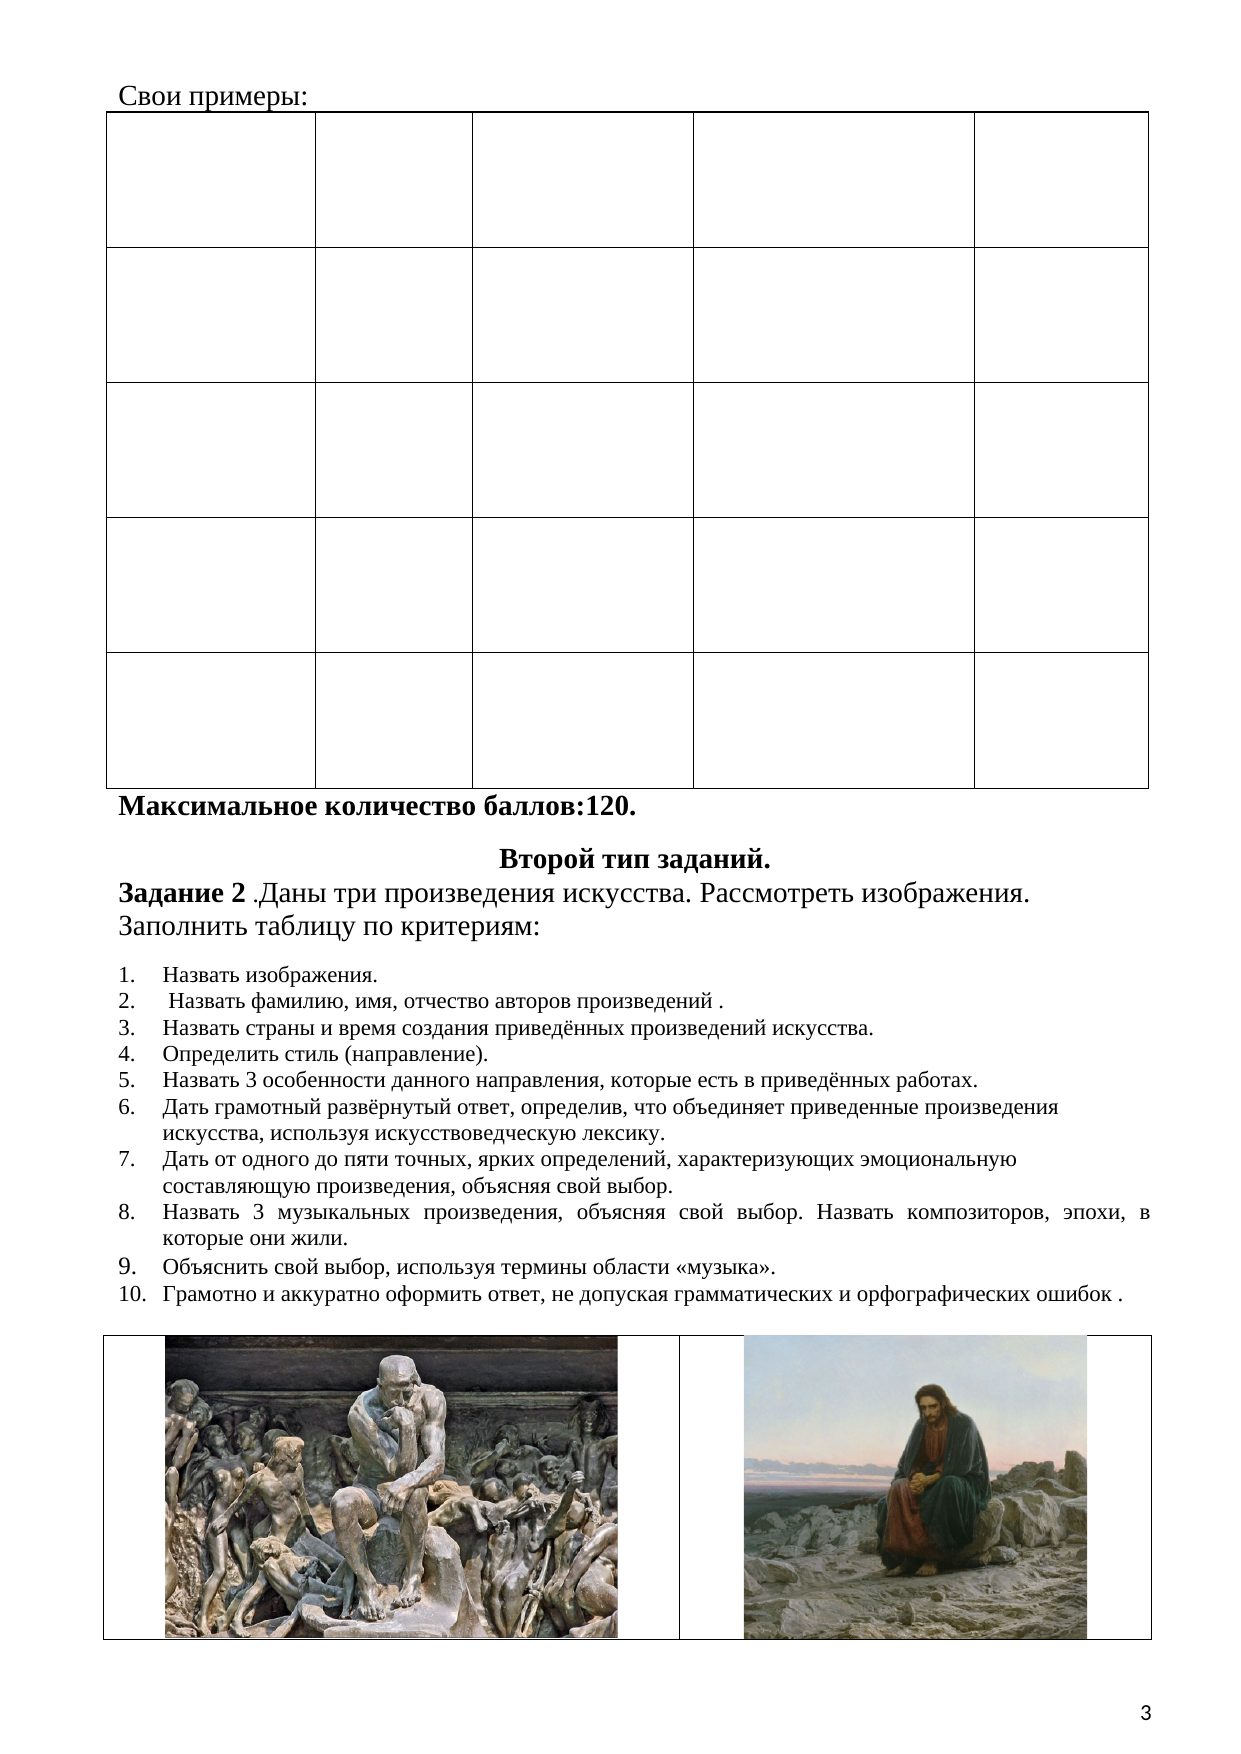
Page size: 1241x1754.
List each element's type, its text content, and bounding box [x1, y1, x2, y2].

table_header [473, 113, 693, 247]
list Дать от одного до пяти точных, ярких определений, характеризующих эмоциональную составляющую произведения, объясняя свой выбор. [118, 1145, 1152, 1198]
table_cell [975, 383, 1148, 517]
list Определить стиль (направление). [118, 1040, 1152, 1066]
table_cell [107, 653, 315, 787]
table_cell [975, 653, 1148, 787]
table_cell [316, 248, 472, 382]
table_cell [473, 383, 693, 517]
list Назвать 3 музыкальных произведения, объясняя свой выбор. Назвать композиторов, эпохи, в которые они жили. [118, 1198, 1152, 1251]
table_cell [975, 248, 1148, 382]
picture [165, 1336, 618, 1638]
table_cell [316, 653, 472, 787]
list Дать грамотный развёрнутый ответ, определив, что объединяет приведенные произведения искусства, используя искусствоведческую лексику. [118, 1093, 1152, 1145]
table_header [316, 113, 472, 247]
table_cell [316, 518, 472, 652]
table_cell [107, 518, 315, 652]
list Грамотно и аккуратно оформить ответ, не допуская грамматических и орфографических ошибок . [118, 1279, 1152, 1306]
list Назвать изображения. [118, 961, 1152, 987]
table_cell [694, 248, 974, 382]
text Задание 2 .Даны три произведения искусства. Рассмотреть изображения. [118, 875, 1152, 908]
list Назвать 3 особенности данного направления, которые есть в приведённых работах. [118, 1066, 1152, 1093]
text Свои примеры: [118, 78, 1152, 111]
list Назвать страны и время создания приведённых произведений искусства. [118, 1014, 1152, 1040]
table_cell [107, 383, 315, 517]
table_cell [694, 383, 974, 517]
text Заполнить таблицу по критериям: [118, 908, 1152, 942]
list Объяснить свой выбор, используя термины области «музыка». [118, 1251, 1152, 1279]
table_header [975, 113, 1148, 247]
list Назвать фамилию, имя, отчество авторов произведений . [118, 987, 1152, 1014]
table_cell [107, 248, 315, 382]
table_header [680, 1336, 743, 1639]
table_header [104, 1336, 679, 1639]
table_header [694, 113, 974, 247]
table_cell [316, 383, 472, 517]
table_cell [473, 653, 693, 787]
table_cell [473, 518, 693, 652]
table_cell [975, 518, 1148, 652]
table_cell [473, 248, 693, 382]
table_header [107, 113, 315, 247]
table_cell [694, 518, 974, 652]
text Максимальное количество баллов:120. [118, 789, 1133, 822]
picture [743, 1335, 1088, 1639]
table_header [1088, 1336, 1151, 1639]
table_cell [694, 653, 974, 787]
text Второй тип заданий. [118, 841, 1152, 875]
